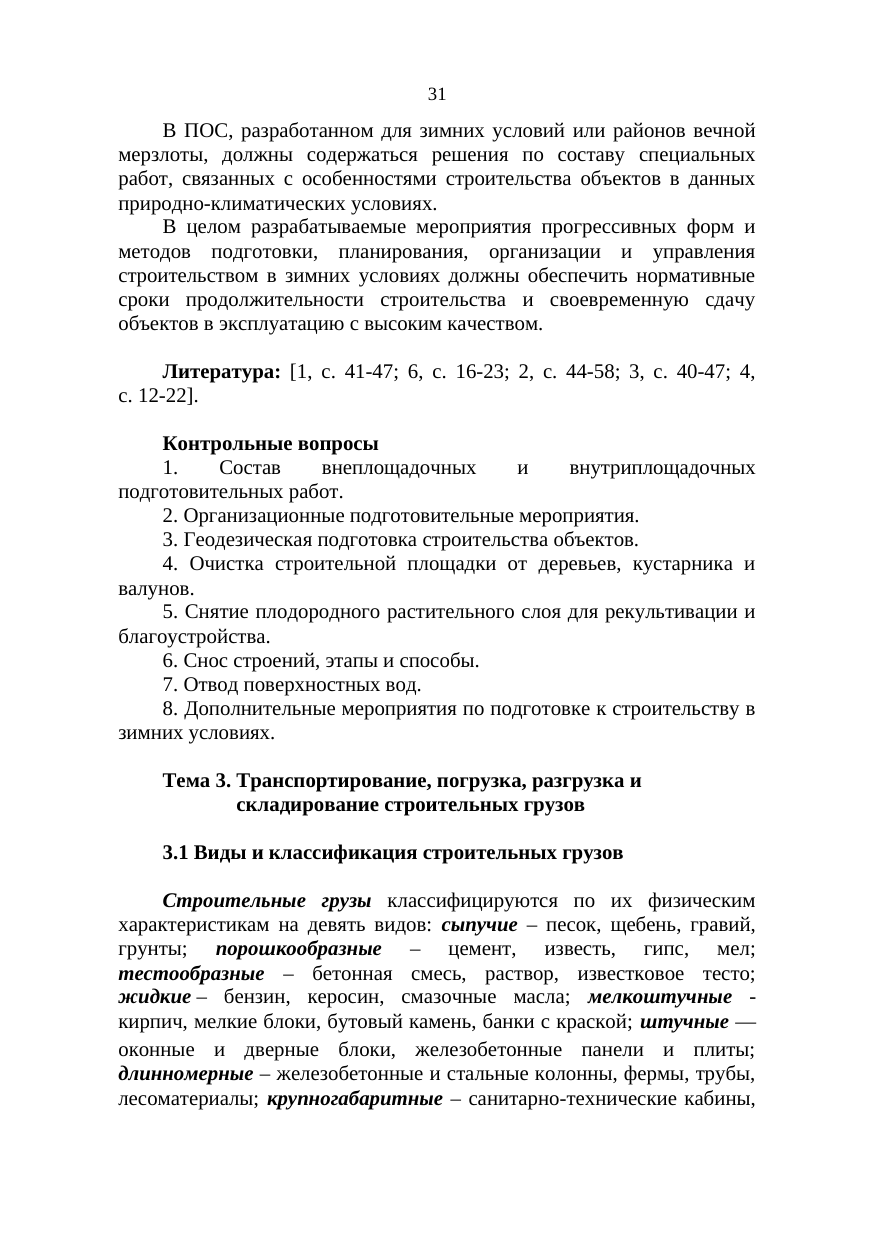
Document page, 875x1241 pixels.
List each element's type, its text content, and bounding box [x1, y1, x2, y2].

text Контрольные вопросы [118, 431, 756, 455]
text 6. Снос строений, этапы и способы. [118, 648, 756, 672]
text 8. Дополнительные мероприятия по подготовке к строительству в зимних условиях. [118, 696, 756, 744]
text 7. Отвод поверхностных вод. [118, 672, 756, 696]
text 2. Организационные подготовительные мероприятия. [118, 503, 756, 527]
text 3.1 Виды и классификация строительных грузов [118, 840, 756, 864]
text Литература: [1, c. 41-47; 6, c. 16-23; 2, с. 44-58; 3, с. 40-47; 4, c. 12-22]. [118, 359, 756, 407]
text 4. Очистка строительной площадки от деревьев, кустарника и валунов. [118, 551, 756, 599]
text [118, 888, 756, 1109]
text В ПОС, разработанном для зимних условий или районов вечной мерзлоты, должны содержаться решения по составу специальных работ, связанных с особенностями строительства объектов в данных природно-климатических условиях. [118, 118, 756, 214]
text 5. Снятие плодородного растительного слоя для рекультивации и благоустройства. [118, 599, 756, 648]
text 3. Геодезическая подготовка строительства объектов. [118, 527, 756, 551]
text Тема 3. Транспортирование, погрузка, разгрузка и складирование строительных грузов [162, 768, 756, 816]
text В целом разрабатываемые мероприятия прогрессивных форм и методов подготовки, планирования, организации и управления строительством в зимних условиях должны обеспечить нормативные сроки продолжительности строительства и своевременную сдачу объектов в эксплуатацию с высоким качеством. [118, 214, 756, 335]
text 1. Состав внеплощадочных и внутриплощадочных подготовительных работ. [118, 455, 756, 503]
